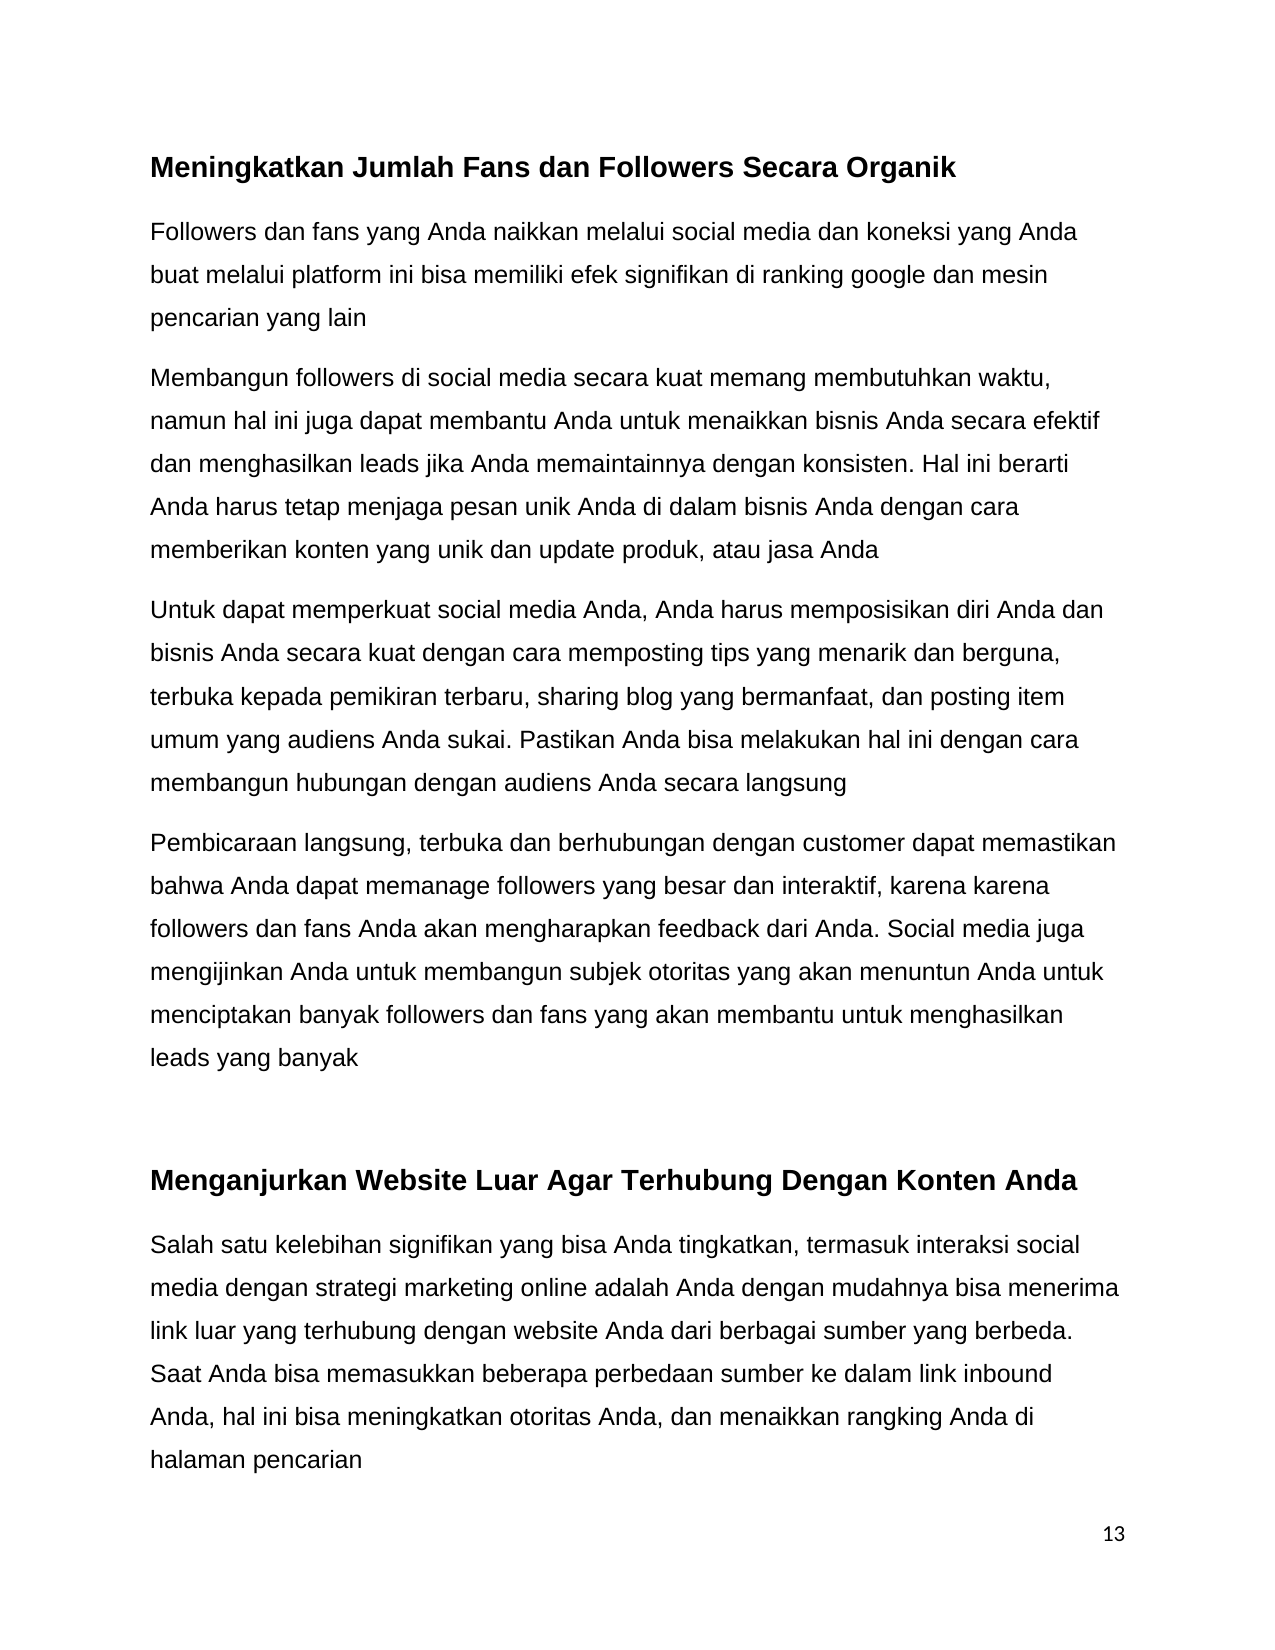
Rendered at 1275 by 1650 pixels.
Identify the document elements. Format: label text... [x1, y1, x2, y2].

text Membangun followers di social media secara kuat memang membutuhkan waktu, namun hal ini juga dapat membantu Anda untuk menaikkan bisnis Anda secara efektif dan menghasilkan leads jika Anda memaintainnya dengan konsisten. Hal ini berarti Anda harus tetap menjaga pesan unik Anda di dalam bisnis Anda dengan cara memberikan konten yang unik dan update produk, atau jasa Anda [150, 363, 1125, 564]
text Pembicaraan langsung, terbuka dan berhubungan dengan customer dapat memastikan bahwa Anda dapat memanage followers yang besar dan interaktif, karena karena followers dan fans Anda akan mengharapkan feedback dari Anda. Social media juga mengijinkan Anda untuk membangun subjek otoritas yang akan menuntun Anda untuk menciptakan banyak followers dan fans yang akan membantu untuk menghasilkan leads yang banyak [150, 828, 1125, 1072]
text Menganjurkan Website Luar Agar Terhubung Dengan Konten Anda [150, 1163, 1125, 1196]
text Followers dan fans yang Anda naikkan melalui social media dan koneksi yang Anda buat melalui platform ini bisa memiliki efek signifikan di ranking google dan mesin pencarian yang lain [150, 217, 1125, 332]
text Salah satu kelebihan signifikan yang bisa Anda tingkatkan, termasuk interaksi social media dengan strategi marketing online adalah Anda dengan mudahnya bisa menerima link luar yang terhubung dengan website Anda dari berbagai sumber yang berbeda. Saat Anda bisa memasukkan beberapa perbedaan sumber ke dalam link inbound Anda, hal ini bisa meningkatkan otoritas Anda, dan menaikkan rangking Anda di halaman pencarian [150, 1230, 1125, 1474]
text Untuk dapat memperkuat social media Anda, Anda harus memposisikan diri Anda dan bisnis Anda secara kuat dengan cara memposting tips yang menarik dan berguna, terbuka kepada pemikiran terbaru, sharing blog yang bermanfaat, dan posting item umum yang audiens Anda sukai. Pastikan Anda bisa melakukan hal ini dengan cara membangun hubungan dengan audiens Anda secara langsung [150, 595, 1125, 797]
text Meningkatkan Jumlah Fans dan Followers Secara Organik [150, 150, 1125, 183]
